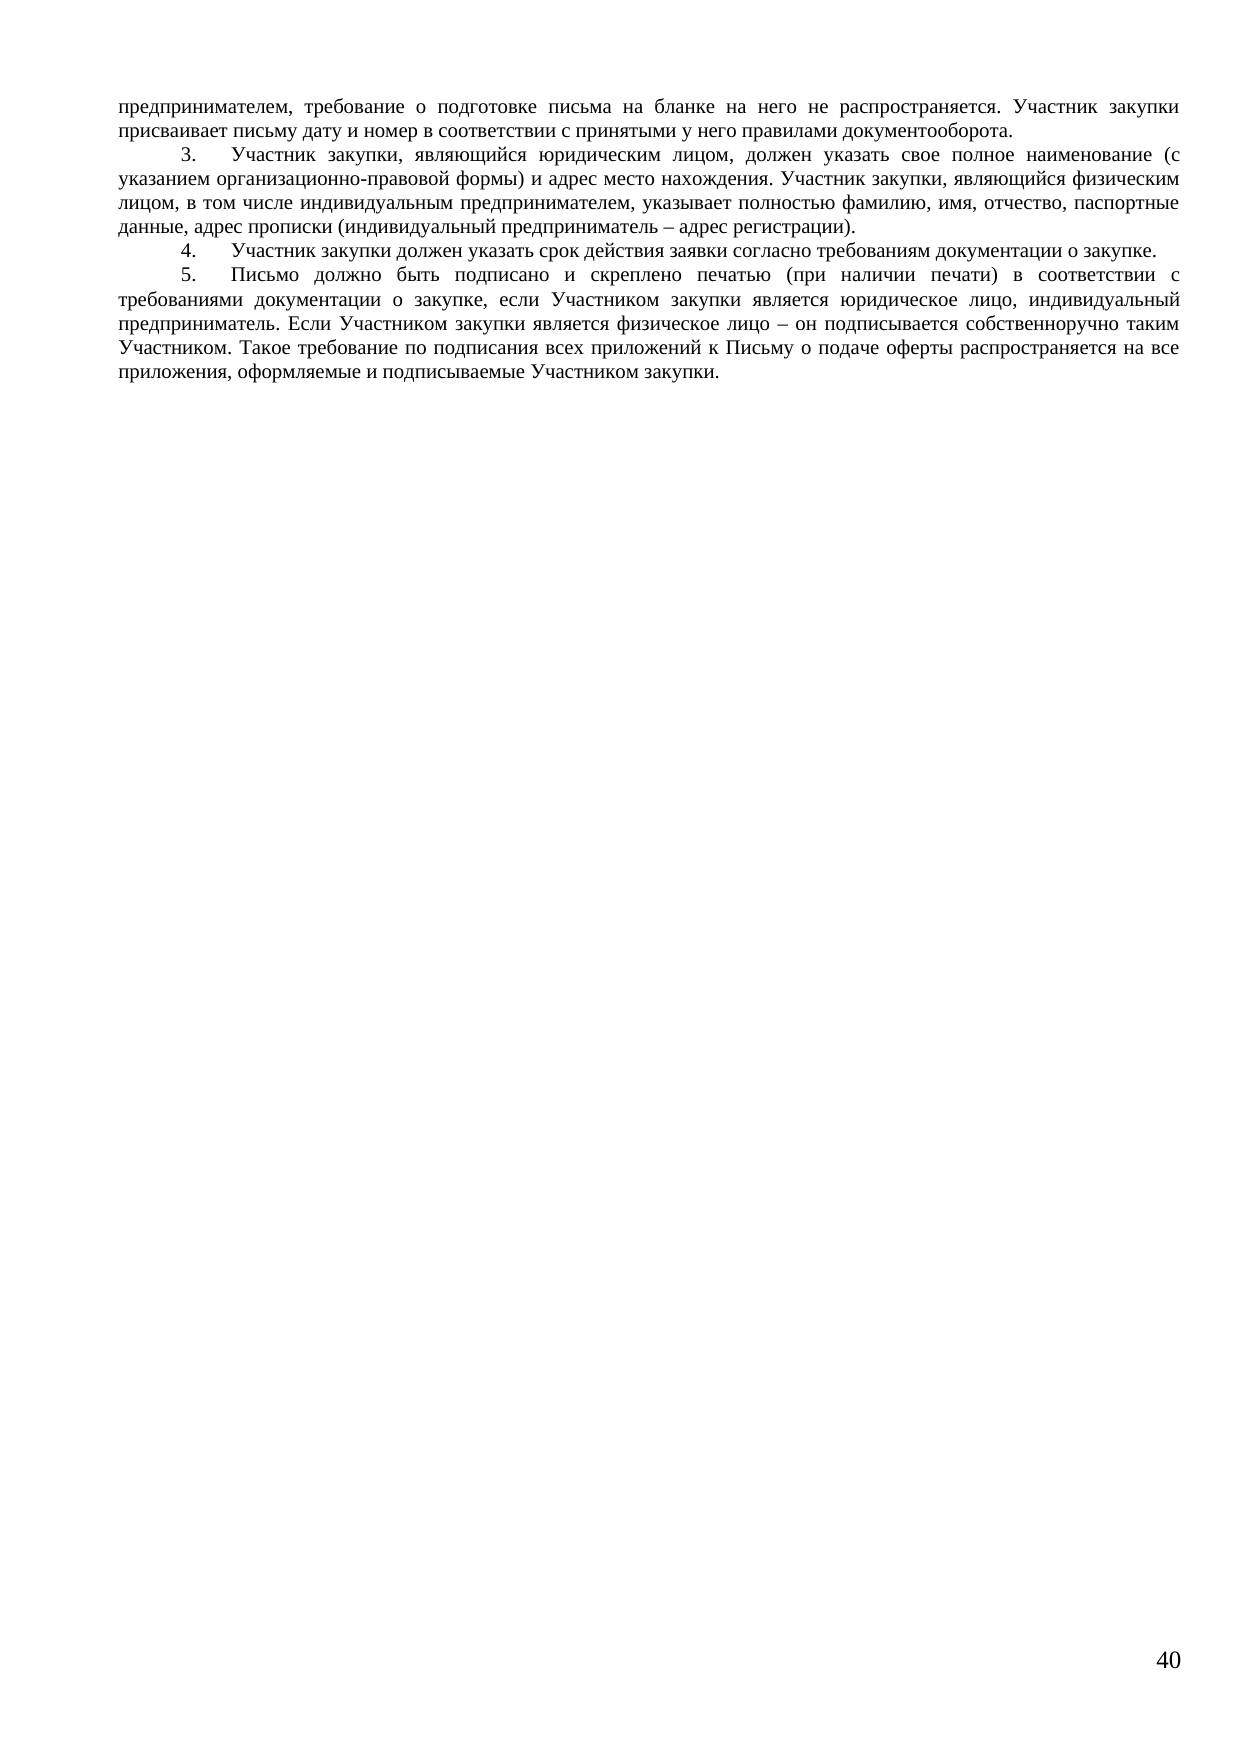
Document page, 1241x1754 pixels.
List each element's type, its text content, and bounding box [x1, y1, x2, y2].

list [118, 94, 1181, 142]
list Участник закупки, являющийся юридическим лицом, должен указать свое полное наименование (с указанием организационно-правовой формы) и адрес место нахождения. Участник закупки, являющийся физическим лицом, в том числе индивидуальным предпринимателем, указывает полностью фамилию, имя, отчество, паспортные данные, адрес прописки (индивидуальный предприниматель – адрес регистрации). [118, 142, 1181, 238]
list Письмо должно быть подписано и скреплено печатью (при наличии печати) в соответствии с требованиями документации о закупке, если Участником закупки является юридическое лицо, индивидуальный предприниматель. Если Участником закупки является физическое лицо – он подписывается собственноручно таким Участником. Такое требование по подписания всех приложений к Письму о подаче оферты распространяется на все приложения, оформляемые и подписываемые Участником закупки. [118, 262, 1181, 383]
list Участник закупки должен указать срок действия заявки согласно требованиям документации о закупке. [118, 238, 1181, 262]
